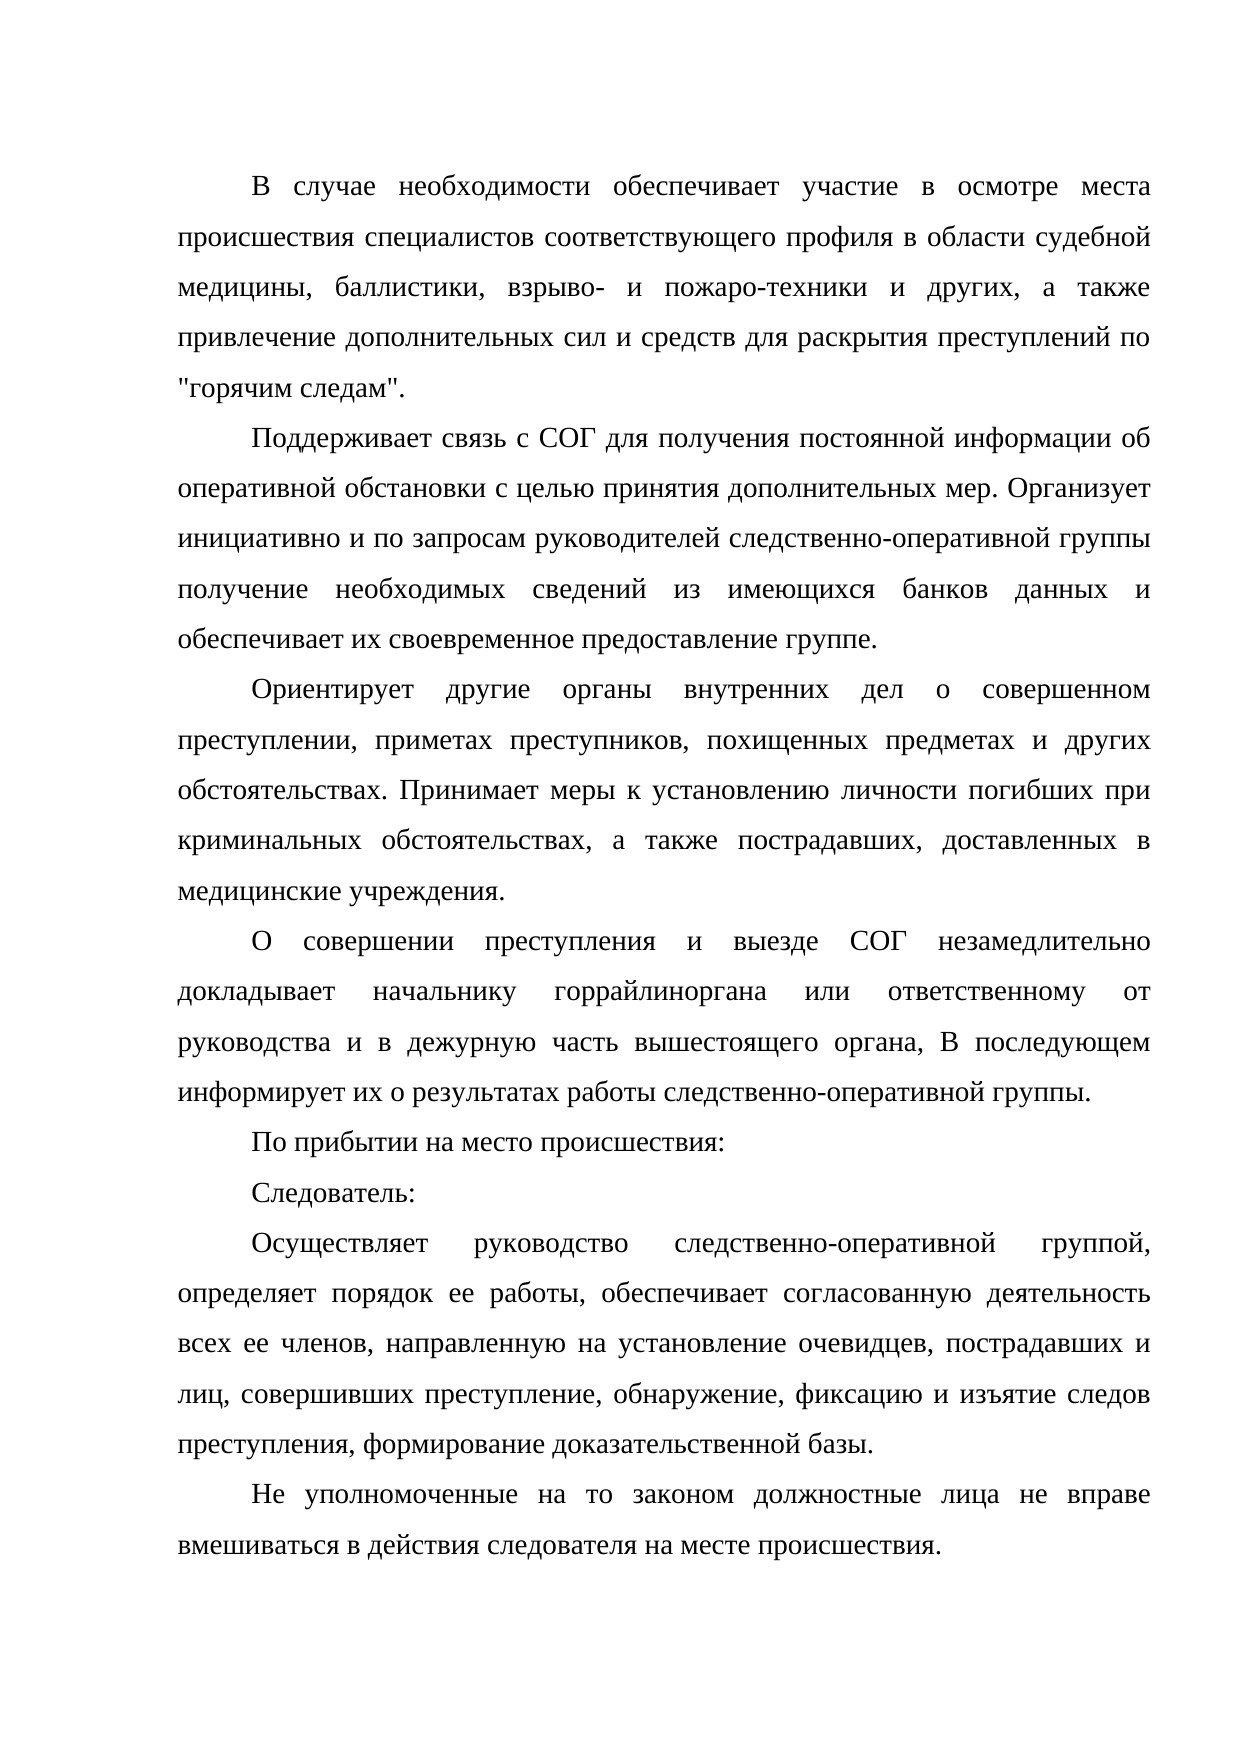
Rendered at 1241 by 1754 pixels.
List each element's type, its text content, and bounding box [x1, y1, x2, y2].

text Поддерживает связь с СОГ для получения постоянной информации об оперативной обстановки с целью принятия дополнительных мер. Организует инициативно и по запросам руководителей следственно-оперативной группы получение необходимых сведений из имеющихся банков данных и обеспечивает их своевременное предоставление группе. [177, 420, 1152, 655]
text Осуществляет руководство следственно-оперативной группой, определяет порядок ее работы, обеспечивает согласованную деятельность всех ее членов, направленную на установление очевидцев, пострадавших и лиц, совершивших преступление, обнаружение, фиксацию и изъятие следов преступления, формирование доказательственной базы. [177, 1225, 1152, 1460]
text Ориентирует другие органы внутренних дел о совершенном преступлении, приметах преступников, похищенных предметах и других обстоятельствах. Принимает меры к установлению личности погибших при криминальных обстоятельствах, а также пострадавших, доставленных в медицинские учреждения. [177, 672, 1152, 906]
text Следователь: [177, 1175, 1152, 1208]
text По прибытии на место происшествия: [177, 1124, 1152, 1158]
text В случае необходимости обеспечивает участие в осмотре места происшествия специалистов соответствующего профиля в области судебной медицины, баллистики, взрыво- и пожаро-техники и других, а также привлечение дополнительных сил и средств для раскрытия преступлений по "горячим следам". [177, 168, 1152, 403]
text Не уполномоченные на то законом должностные лица не вправе вмешиваться в действия следователя на месте происшествия. [177, 1477, 1152, 1560]
text О совершении преступления и выезде СОГ незамедлительно докладывает начальнику горрайлиноргана или ответственному от руководства и в дежурную часть вышестоящего органа, В последующем информирует их о результатах работы следственно-оперативной группы. [177, 923, 1152, 1108]
